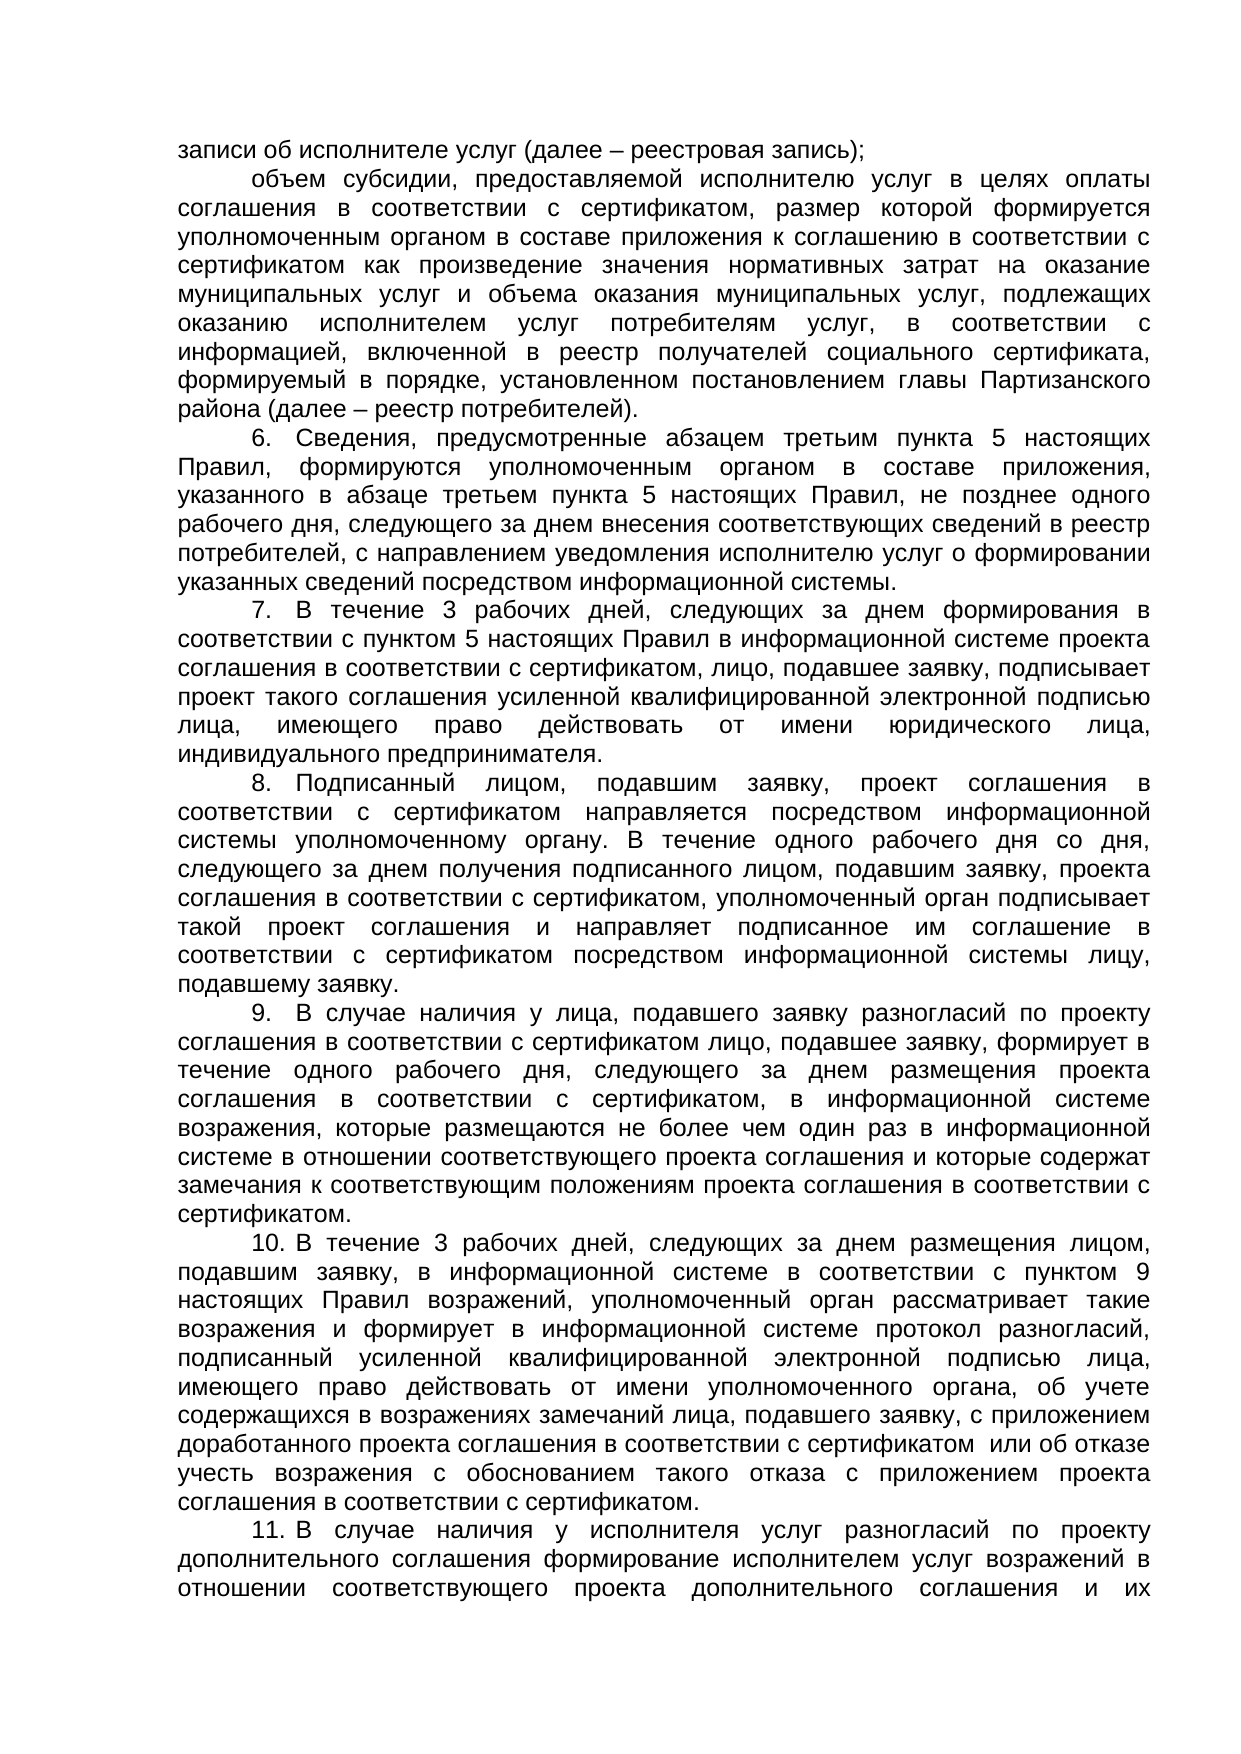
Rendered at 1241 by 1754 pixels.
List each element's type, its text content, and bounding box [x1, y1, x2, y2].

list Подписанный лицом, подавшим заявку, проект соглашения в соответствии с сертификатом направляется посредством информационной системы уполномоченному органу. В течение одного рабочего дня со дня, следующего за днем получения подписанного лицом, подавшим заявку, проекта соглашения в соответствии с сертификатом, уполномоченный орган подписывает такой проект соглашения и направляет подписанное им соглашение в соответствии с сертификатом посредством информационной системы лицу, подавшему заявку. [177, 768, 1152, 998]
list Сведения, предусмотренные абзацем третьим пункта 5 настоящих Правил, формируются уполномоченным органом в составе приложения, указанного в абзаце третьем пункта 5 настоящих Правил, не позднее одного рабочего дня, следующего за днем внесения соответствующих сведений в реестр потребителей, с направлением уведомления исполнителю услуг о формировании указанных сведений посредством информационной системы. [177, 423, 1152, 595]
list В течение 3 рабочих дней, следующих за днем размещения лицом, подавшим заявку, в информационной системе в соответствии с пунктом 9 настоящих Правил возражений, уполномоченный орган рассматривает такие возражения и формирует в информационной системе протокол разногласий, подписанный усиленной квалифицированной электронной подписью лица, имеющего право действовать от имени уполномоченного органа, об учете содержащихся в возражениях замечаний лица, подавшего заявку, с приложением доработанного проекта соглашения в соответствии с сертификатом или об отказе учесть возражения с обоснованием такого отказа с приложением проекта соглашения в соответствии с сертификатом. [177, 1228, 1152, 1515]
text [177, 135, 1152, 164]
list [177, 1515, 1152, 1602]
list объем субсидии, предоставляемой исполнителю услуг в целях оплаты соглашения в соответствии с сертификатом, размер которой формируется уполномоченным органом в составе приложения к соглашению в соответствии с сертификатом как произведение значения нормативных затрат на оказание муниципальных услуг и объема оказания муниципальных услуг, подлежащих оказанию исполнителем услуг потребителям услуг, в соответствии с информацией, включенной в реестр получателей социального сертификата, формируемый в порядке, установленном постановлением главы Партизанского района (далее – реестр потребителей). [177, 164, 1152, 423]
list В течение 3 рабочих дней, следующих за днем формирования в соответствии с пунктом 5 настоящих Правил в информационной системе проекта соглашения в соответствии с сертификатом, лицо, подавшее заявку, подписывает проект такого соглашения усиленной квалифицированной электронной подписью лица, имеющего право действовать от имени юридического лица, индивидуального предпринимателя. [177, 595, 1152, 768]
list В случае наличия у лица, подавшего заявку разногласий по проекту соглашения в соответствии с сертификатом лицо, подавшее заявку, формирует в течение одного рабочего дня, следующего за днем размещения проекта соглашения в соответствии с сертификатом, в информационной системе возражения, которые размещаются не более чем один раз в информационной системе в отношении соответствующего проекта соглашения и которые содержат замечания к соответствующим положениям проекта соглашения в соответствии с сертификатом. [177, 998, 1152, 1228]
